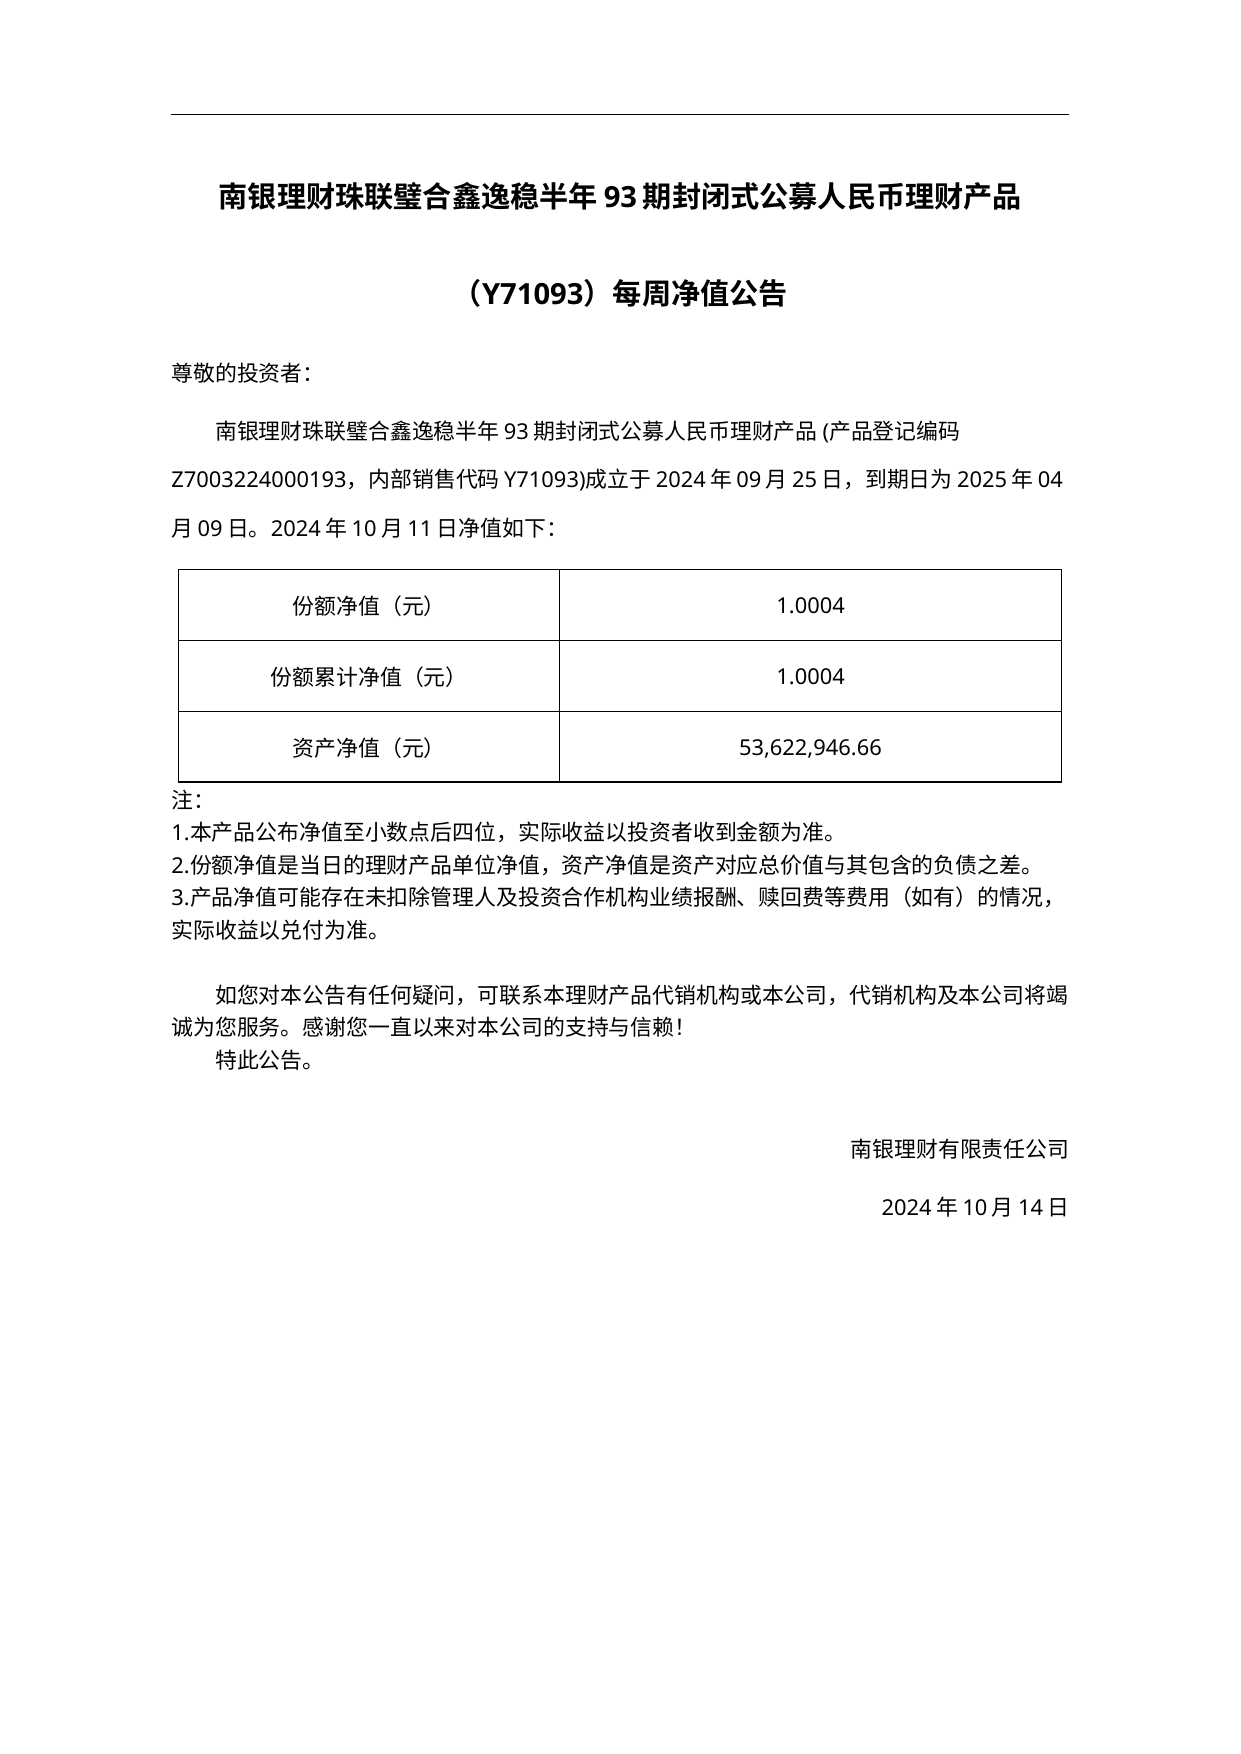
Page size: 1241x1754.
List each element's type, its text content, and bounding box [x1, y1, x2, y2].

table_header 1.0004 [560, 570, 1061, 640]
text 3.产品净值可能存在未扣除管理人及投资合作机构业绩报酬、赎回费等费用（如有）的情况，实际收益以兑付为准。 [171, 880, 1069, 945]
text 1.本产品公布净值至小数点后四位，实际收益以投资者收到金额为准。 [171, 815, 1069, 847]
text 尊敬的投资者： [171, 355, 1069, 388]
text 南银理财珠联璧合鑫逸稳半年93期封闭式公募人民币理财产品（Y71093）每周净值公告 [171, 162, 1069, 324]
text 南银理财有限责任公司 [171, 1132, 1069, 1164]
text 2.份额净值是当日的理财产品单位净值，资产净值是资产对应总价值与其包含的负债之差。 [171, 847, 1069, 880]
table_cell 1.0004 [560, 641, 1061, 711]
text 2024年10月14日 [171, 1190, 1069, 1222]
table_cell 53,622,946.66 [560, 712, 1061, 781]
text 特此公告。 [171, 1042, 1069, 1075]
table_cell 资产净值（元） [179, 712, 559, 781]
text 注： [171, 782, 1069, 815]
table_header 份额净值（元） [179, 570, 559, 640]
table_cell 份额累计净值（元） [179, 641, 559, 711]
text 如您对本公告有任何疑问，可联系本理财产品代销机构或本公司，代销机构及本公司将竭诚为您服务。感谢您一直以来对本公司的支持与信赖！ [171, 977, 1069, 1042]
text 南银理财珠联璧合鑫逸稳半年93期封闭式公募人民币理财产品 (产品登记编码Z7003224000193，内部销售代码Y71093)成立于2024年09月25日，到期日为2025年04月09日。2024年10月11日净值如下： [171, 413, 1069, 543]
